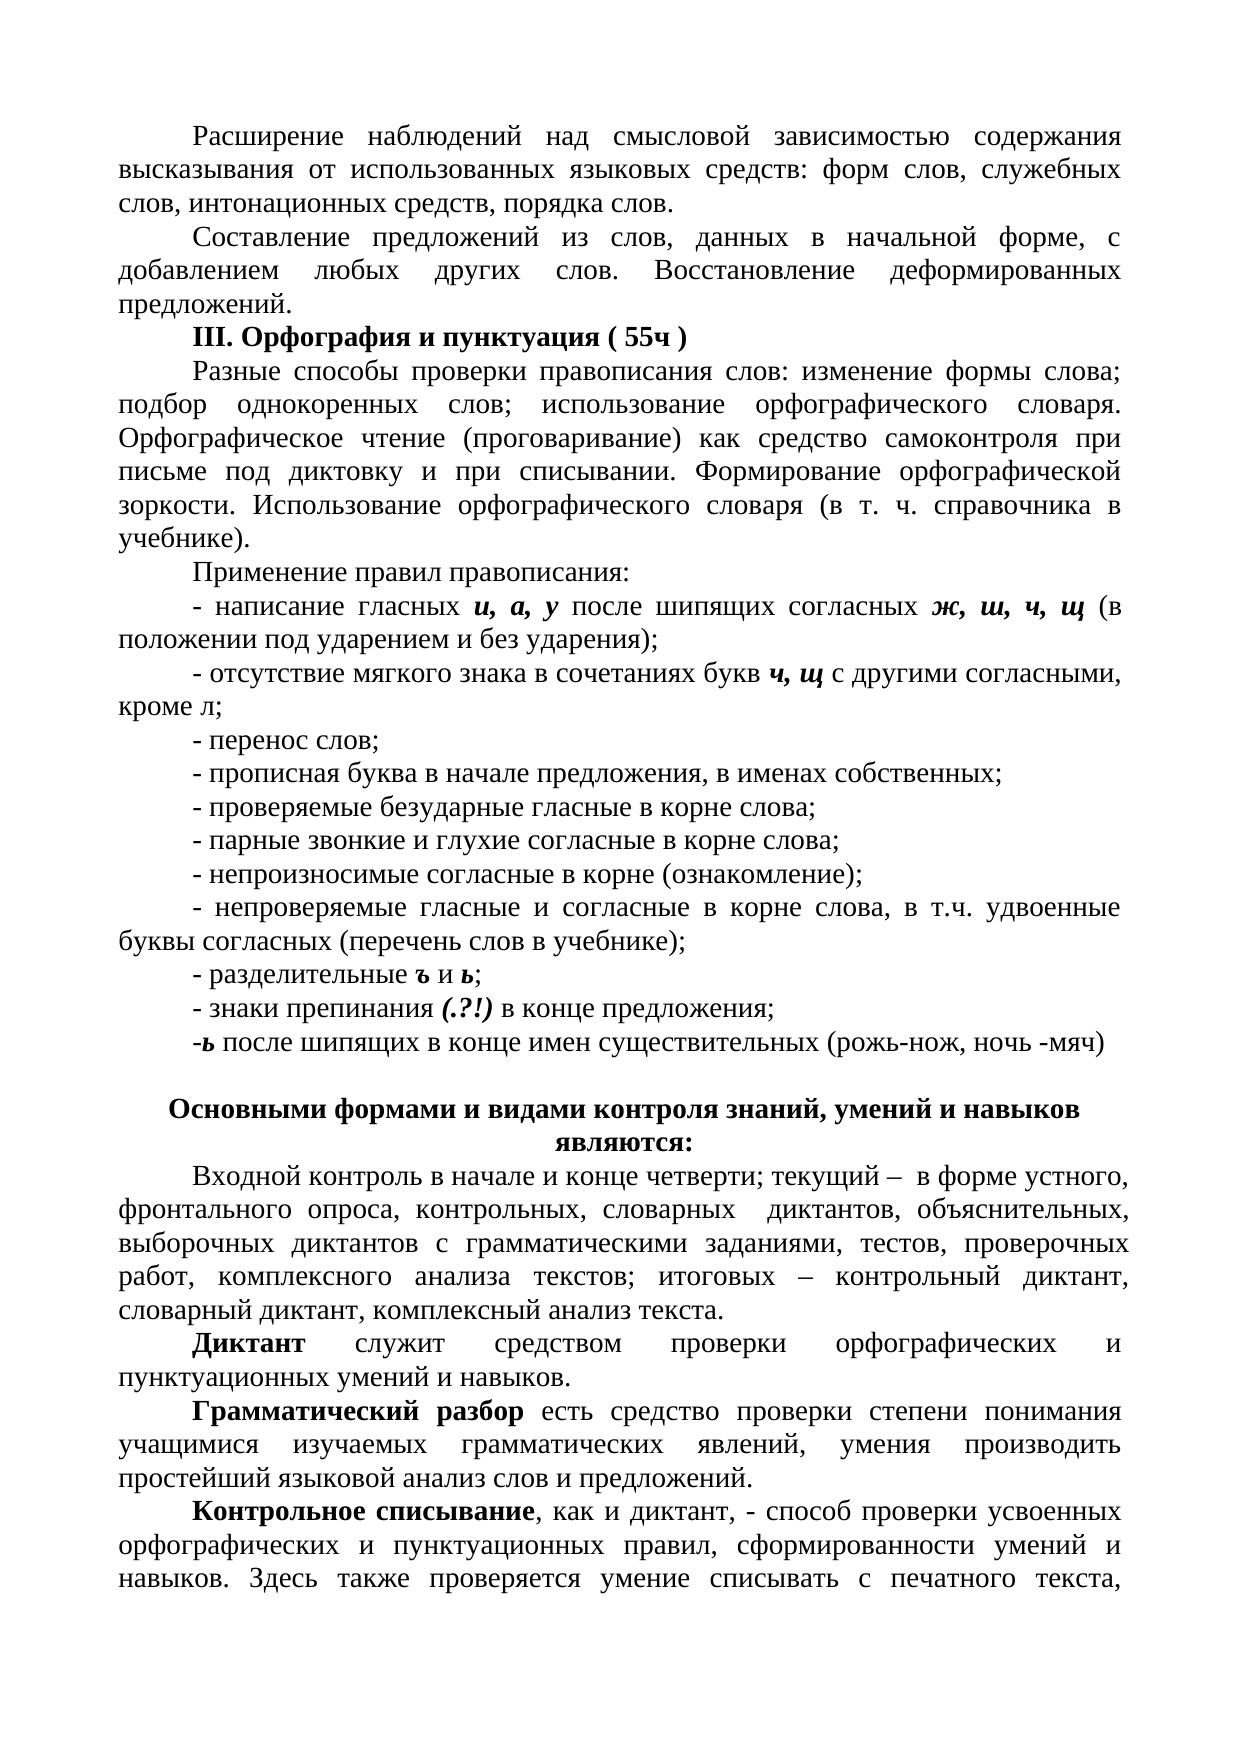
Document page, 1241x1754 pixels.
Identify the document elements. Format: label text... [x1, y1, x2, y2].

text Расширение наблюдений над смысловой зависимостью содержания высказывания от использованных языковых средств: форм слов, служебных слов, интонационных средств, порядка слов. [118, 118, 1122, 219]
text Основными формами и видами контроля знаний, умений и навыков являются: [118, 1091, 1130, 1158]
text - написание гласных и, а, у после шипящих согласных ж, ш, ч, щ (в положении под ударением и без ударения); [118, 588, 1122, 655]
text Составление предложений из слов, данных в начальной форме, с добавлением любых других слов. Восстановление деформированных предложений. [118, 219, 1122, 319]
text - знаки препинания (.?!) в конце предложения; [118, 990, 1122, 1024]
text Входной контроль в начале и конце четверти; текущий – в форме устного, фронтального опроса, контрольных, словарных диктантов, объяснительных, выборочных диктантов с грамматическими заданиями, тестов, проверочных работ, комплексного анализа текстов; итоговых – контрольный диктант, словарный диктант, комплексный анализ текста. [118, 1158, 1130, 1326]
text - прописная буква в начале предложения, в именах собственных; [118, 755, 1122, 789]
text -ь после шипящих в конце имен существительных (рожь-нож, ночь -мяч) [118, 1024, 1122, 1057]
text - проверяемые безударные гласные в корне слова; [118, 789, 1122, 822]
text - разделительные ъ и ь; [118, 957, 1122, 990]
text Грамматический разбор есть средство проверки степени понимания учащимися изучаемых грамматических явлений, умения производить простейший языковой анализ слов и предложений. [118, 1393, 1122, 1493]
text Применение правил правописания: [118, 554, 1122, 588]
text - непроизносимые согласные в корне (ознакомление); [118, 856, 1122, 889]
text III. Орфография и пунктуация ( 55ч ) [118, 319, 1122, 353]
text Разные способы проверки правописания слов: изменение формы слова; подбор однокоренных слов; использование орфографического словаря. Орфографическое чтение (проговаривание) как средство самоконтроля при письме под диктовку и при списывании. Формирование орфографической зоркости. Использование орфографического словаря (в т. ч. справочника в учебнике). [118, 353, 1122, 554]
text - непроверяемые гласные и согласные в корне слова, в т.ч. удвоенные буквы согласных (перечень слов в учебнике); [118, 889, 1122, 957]
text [118, 1493, 1122, 1594]
text - отсутствие мягкого знака в сочетаниях букв ч, щ с другими согласными, кроме л; [118, 655, 1122, 722]
text Диктант служит средством проверки орфографических и пунктуационных умений и навыков. [118, 1326, 1122, 1393]
text - перенос слов; [118, 722, 1122, 755]
text - парные звонкие и глухие согласные в корне слова; [118, 822, 1122, 856]
